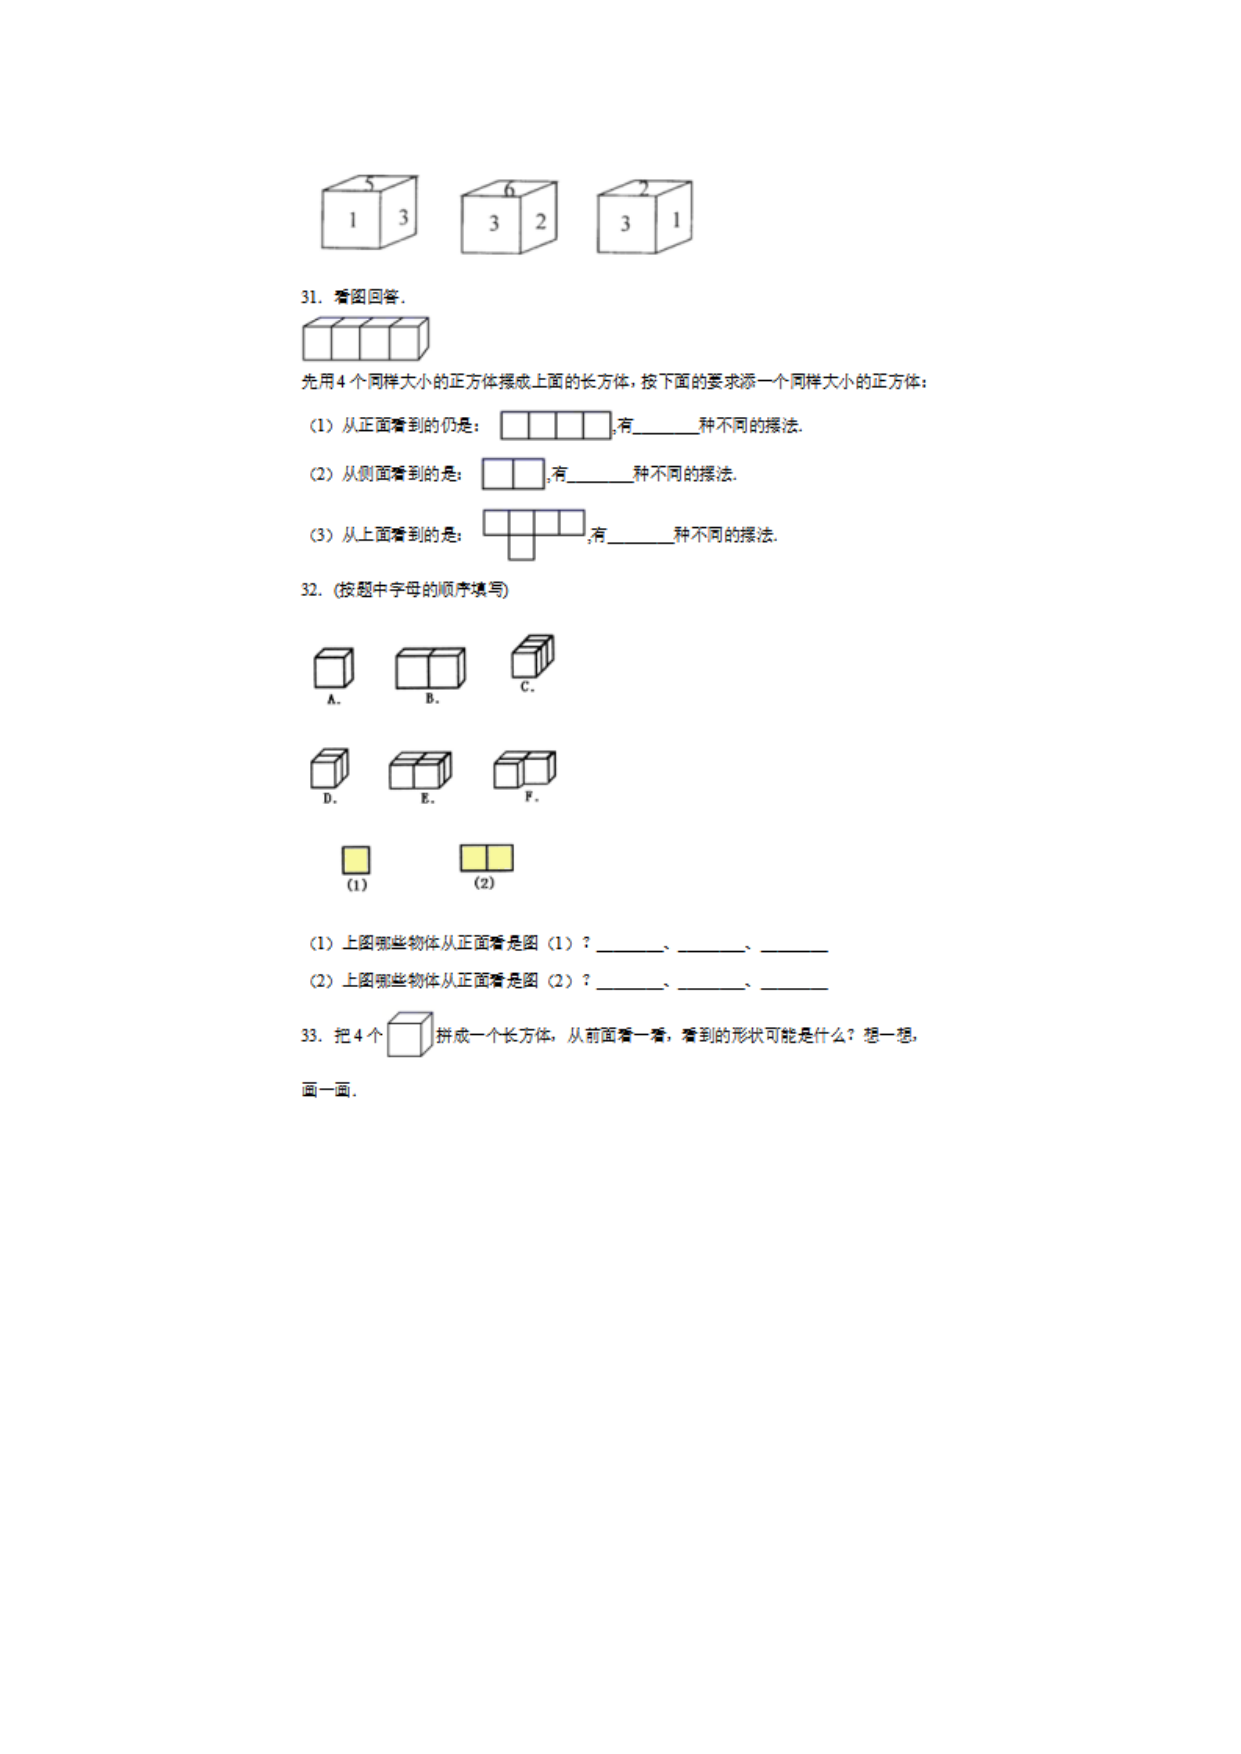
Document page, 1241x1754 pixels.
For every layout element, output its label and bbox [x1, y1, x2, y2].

picture [259, 162, 982, 1181]
